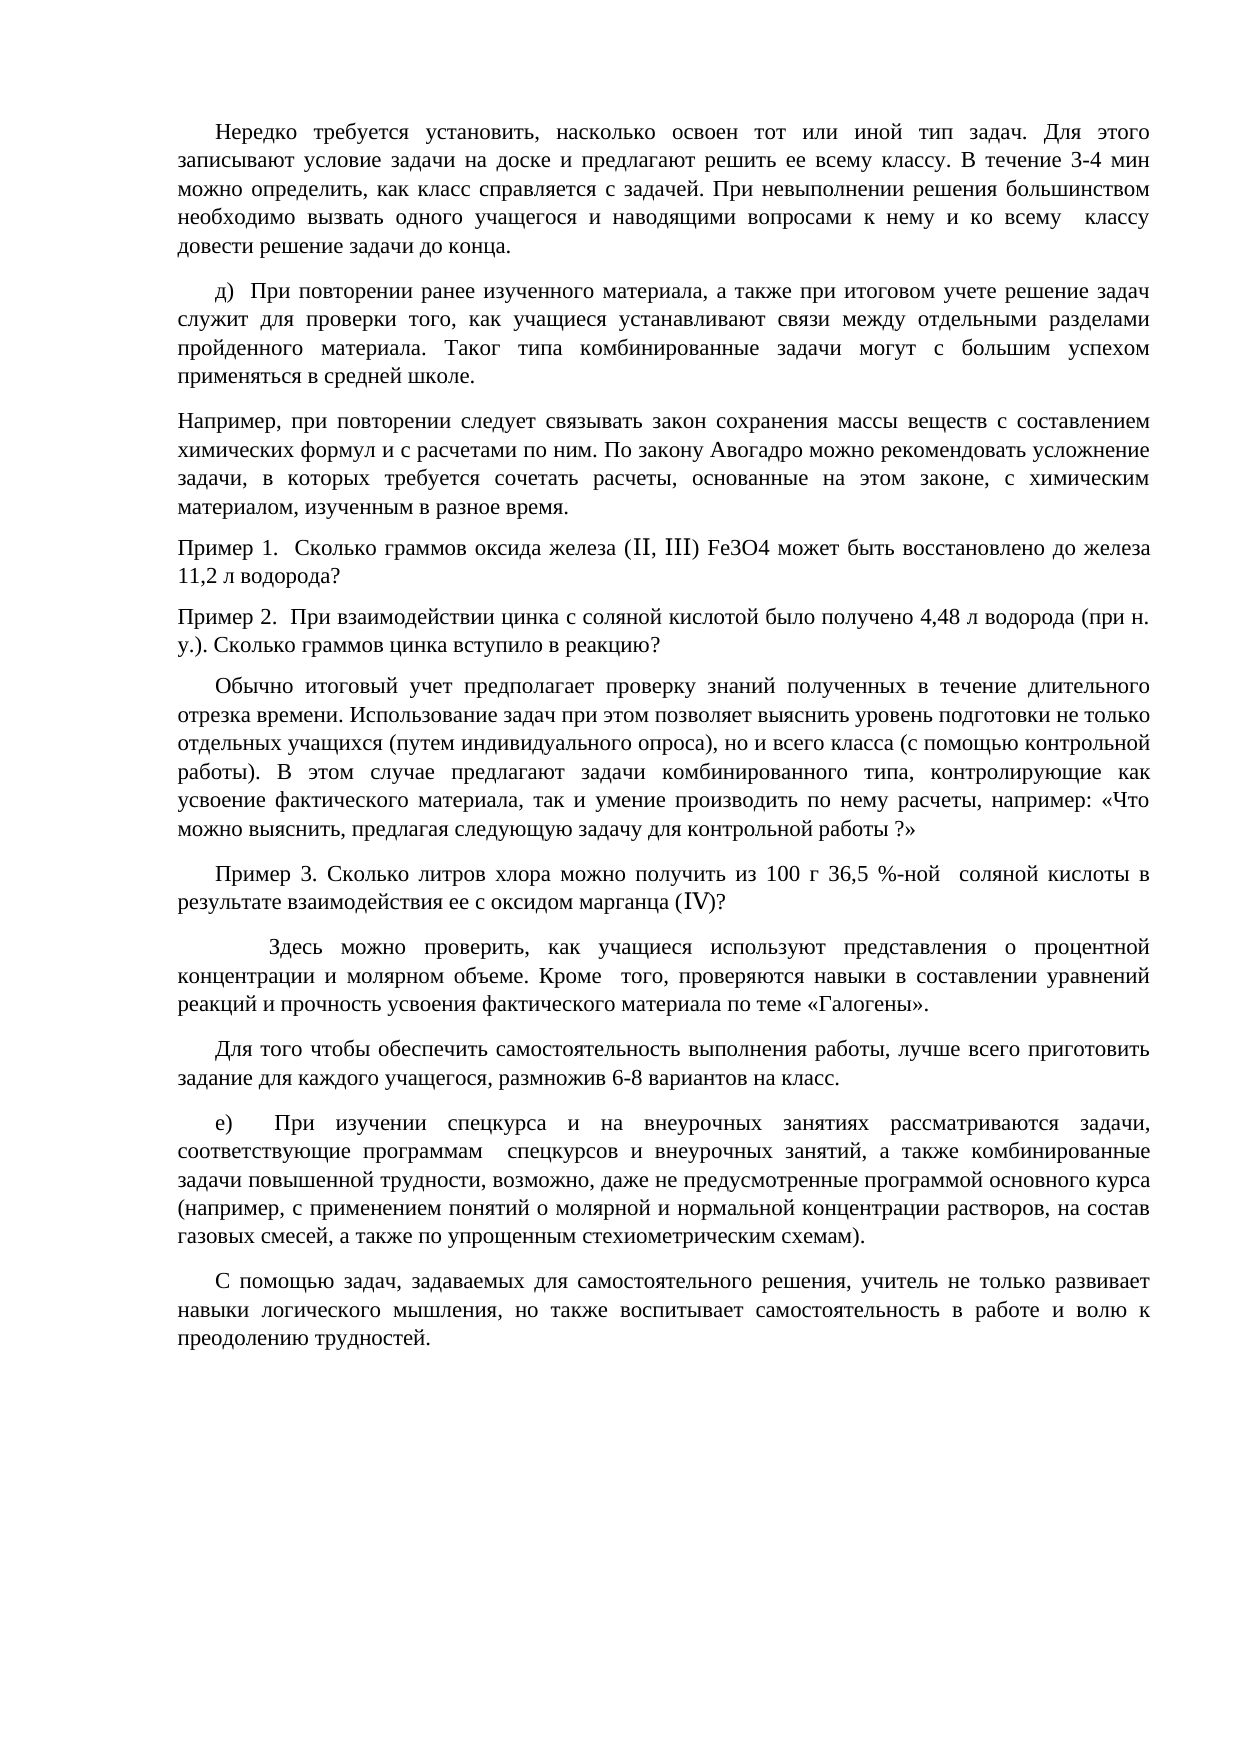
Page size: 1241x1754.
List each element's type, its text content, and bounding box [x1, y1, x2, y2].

text Нередко требуется установить, насколько освоен тот или иной тип задач. Для этого записывают условие задачи на доске и предлагают решить ее всему классу. В течение 3-4 мин можно определить, как класс справляется с задачей. При невыполнении решения большинством необходимо вызвать одного учащегося и наводящими вопросами к нему и ко всему классу довести решение задачи до конца. [177, 118, 1152, 258]
text Например, при повторении следует связывать закон сохранения массы веществ с составлением химических формул и с расчетами по ним. По закону Авогадро можно рекомендовать усложнение задачи, в которых требуется сочетать расчеты, основанные на этом законе, с химическим материалом, изученным в разное время. [177, 407, 1152, 519]
text Обычно итоговый учет предполагает проверку знаний полученных в течение длительного отрезка времени. Использование задач при этом позволяет выяснить уровень подготовки не только отдельных учащихся (путем индивидуального опроса), но и всего класса (с помощью контрольной работы). В этом случае предлагают задачи комбинированного типа, контролирующие как усвоение фактического материала, так и умение производить по нему расчеты, например: «Что можно выяснить, предлагая следующую задачу для контрольной работы ?» [177, 672, 1152, 841]
text Пример 1. Сколько граммов оксида железа (ⅠⅠ, ⅠⅠⅠ) Fe3O4 может быть восстановлено до железа 11,2 л водорода? [177, 534, 1152, 588]
text Пример 2. При взаимодействии цинка с соляной кислотой было получено 4,48 л водорода (при н. у.). Сколько граммов цинка вступило в реакцию? [177, 603, 1152, 658]
text Пример 3. Сколько литров хлора можно получить из 100 г 36,5 %-ной соляной кислоты в результате взаимодействия ее с оксидом марганца (ⅠⅤ)? [177, 860, 1152, 914]
text д) При повторении ранее изученного материала, а также при итоговом учете решение задач служит для проверки того, как учащиеся устанавливают связи между отдельными разделами пройденного материала. Таког типа комбинированные задачи могут с большим успехом применяться в средней школе. [177, 277, 1152, 389]
text Для того чтобы обеспечить самостоятельность выполнения работы, лучше всего приготовить задание для каждого учащегося, размножив 6-8 вариантов на класс. [177, 1035, 1152, 1090]
text С помощью задач, задаваемых для самостоятельного решения, учитель не только развивает навыки логического мышления, но также воспитывает самостоятельность в работе и волю к преодолению трудностей. [177, 1268, 1152, 1351]
text е) При изучении спецкурса и на внеурочных занятиях рассматриваются задачи, соответствующие программам спецкурсов и внеурочных занятий, а также комбинированные задачи повышенной трудности, возможно, даже не предусмотренные программой основного курса (например, с применением понятий о молярной и нормальной концентрации растворов, на состав газовых смесей, а также по упрощенным стехиометрическим схемам). [177, 1109, 1152, 1249]
text Здесь можно проверить, как учащиеся используют представления о процентной концентрации и молярном объеме. Кроме того, проверяются навыки в составлении уравнений реакций и прочность усвоения фактического материала по теме «Галогены». [177, 933, 1152, 1016]
